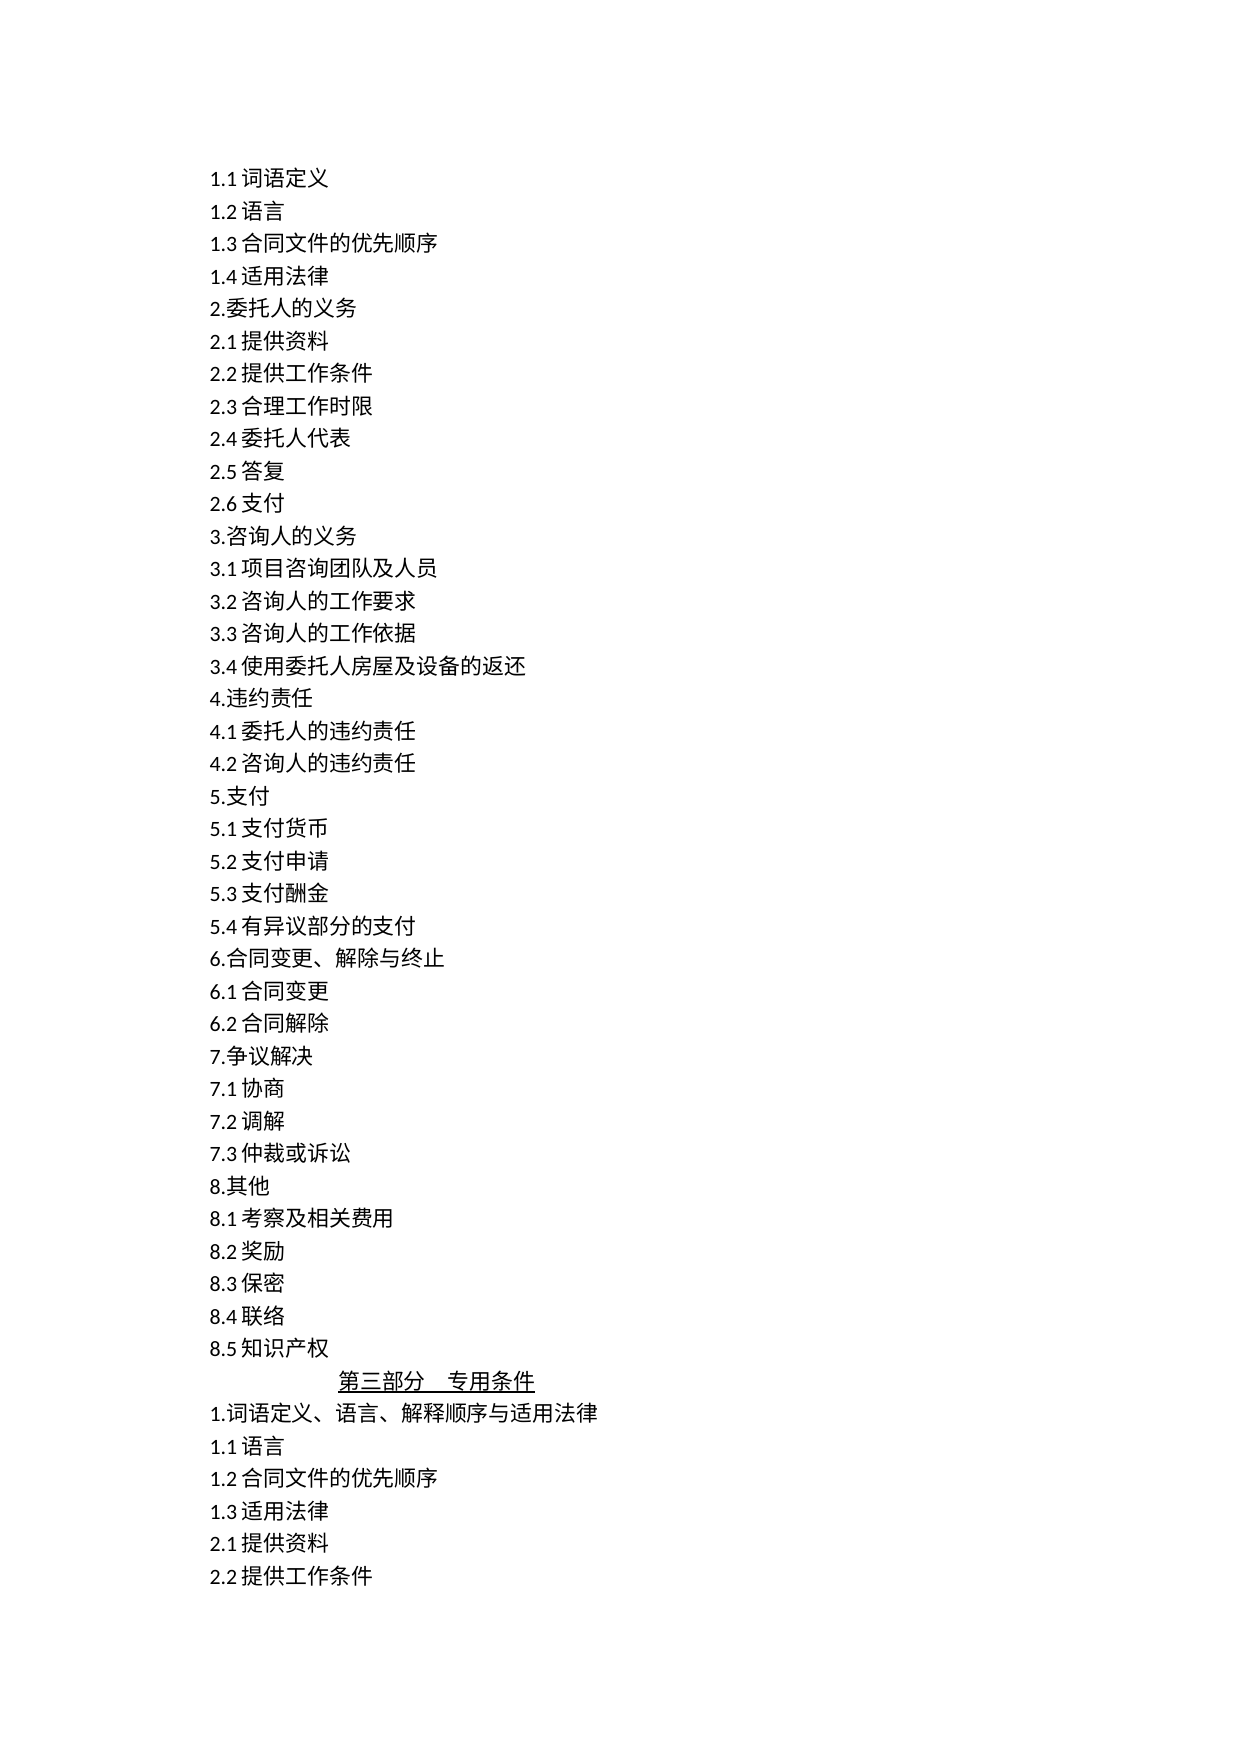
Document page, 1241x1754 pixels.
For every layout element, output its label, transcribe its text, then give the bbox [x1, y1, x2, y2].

text 5.2支付申请 [187, 844, 1053, 877]
text 7.3仲裁或诉讼 [187, 1137, 1053, 1169]
text 7.争议解决 [187, 1039, 1053, 1072]
text 5.支付 [187, 779, 1053, 812]
text 8.1考察及相关费用 [187, 1202, 1053, 1234]
text 2.3合理工作时限 [187, 389, 1053, 422]
text 2.6支付 [187, 487, 1053, 519]
text 4.2咨询人的违约责任 [187, 747, 1053, 779]
text 1.1语言 [187, 1429, 1053, 1462]
text 2.1提供资料 [187, 1527, 1053, 1559]
text 4.违约责任 [187, 682, 1053, 714]
text 8.5知识产权 [187, 1332, 1053, 1364]
text 3.3咨询人的工作依据 [187, 617, 1053, 649]
text 8.其他 [187, 1169, 1053, 1202]
text 2.4委托人代表 [187, 422, 1053, 454]
text 8.4联络 [187, 1299, 1053, 1332]
text 7.2调解 [187, 1104, 1053, 1137]
text 6.合同变更、解除与终止 [187, 942, 1053, 974]
text 2.委托人的义务 [187, 292, 1053, 324]
text 5.3支付酬金 [187, 877, 1053, 909]
text 7.1协商 [187, 1072, 1053, 1104]
text 3.2咨询人的工作要求 [187, 584, 1053, 617]
text 3.咨询人的义务 [187, 519, 1053, 552]
text 2.1提供资料 [187, 324, 1053, 357]
text 4.1委托人的违约责任 [187, 714, 1053, 747]
text 1.1词语定义 [187, 162, 1053, 194]
text 6.2合同解除 [187, 1007, 1053, 1039]
text 1.2语言 [187, 194, 1053, 227]
text 3.1项目咨询团队及人员 [187, 552, 1053, 584]
text 5.1支付货币 [187, 812, 1053, 844]
text 8.3保密 [187, 1267, 1053, 1299]
text 6.1合同变更 [187, 974, 1053, 1007]
text 3.4使用委托人房屋及设备的返还 [187, 649, 1053, 682]
text 5.4有异议部分的支付 [187, 909, 1053, 942]
text 2.5答复 [187, 454, 1053, 487]
text 1.3适用法律 [187, 1494, 1053, 1527]
text 8.2奖励 [187, 1234, 1053, 1267]
text 第三部分 专用条件 [187, 1364, 1053, 1397]
text 2.2提供工作条件 [187, 357, 1053, 389]
text 1.4适用法律 [187, 259, 1053, 292]
text 1.3合同文件的优先顺序 [187, 227, 1053, 259]
text 2.2提供工作条件 [187, 1559, 1053, 1592]
text 1.2合同文件的优先顺序 [187, 1462, 1053, 1494]
text 1.词语定义、语言、解释顺序与适用法律 [187, 1397, 1053, 1429]
